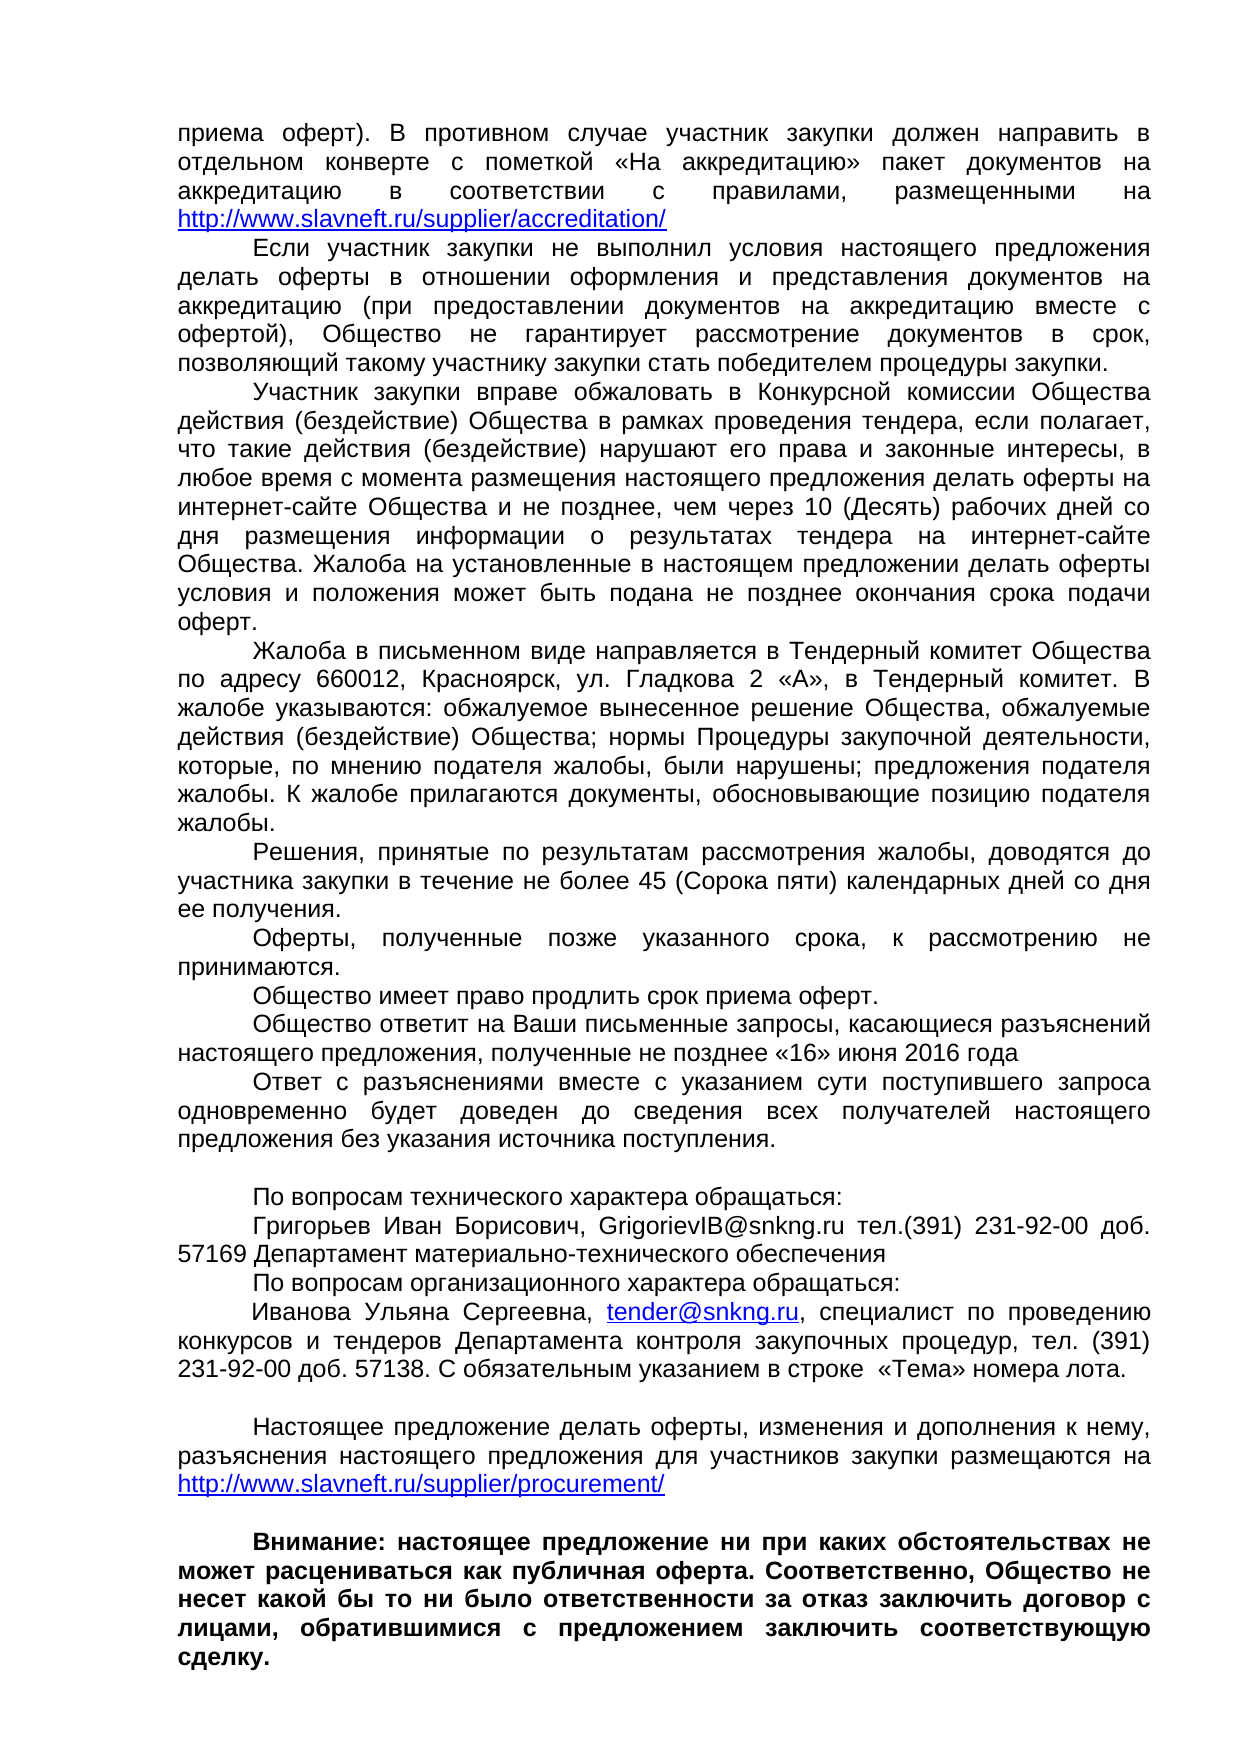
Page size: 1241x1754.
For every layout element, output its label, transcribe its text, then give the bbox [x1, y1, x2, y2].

text Общество ответит на Ваши письменные запросы, касающиеся разъяснений настоящего предложения, полученные не позднее «16» июня 2016 года [177, 1009, 1152, 1067]
text Настоящее предложение делать оферты, изменения и дополнения к нему, разъяснения настоящего предложения для участников закупки размещаются на http://www.slavneft.ru/supplier/procurement/ [177, 1412, 1152, 1498]
text Ответ с разъяснениями вместе с указанием сути поступившего запроса одновременно будет доведен до сведения всех получателей настоящего предложения без указания источника поступления. [177, 1067, 1152, 1153]
text Григорьев Иван Борисович, GrigorievIB@snkng.ru тел.(391) 231-92-00 доб. 57169 Департамент материально-технического обеспечения [177, 1211, 1152, 1268]
text Если участник закупки не выполнил условия настоящего предложения делать оферты в отношении оформления и представления документов на аккредитацию (при предоставлении документов на аккредитацию вместе с офертой), Общество не гарантирует рассмотрение документов в срок, позволяющий такому участнику закупки стать победителем процедуры закупки. [177, 233, 1152, 377]
text Жалоба в письменном виде направляется в Тендерный комитет Общества по адресу 660012, Красноярск, ул. Гладкова 2 «А», в Тендерный комитет. В жалобе указываются: обжалуемое вынесенное решение Общества, обжалуемые действия (бездействие) Общества; нормы Процедуры закупочной деятельности, которые, по мнению подателя жалобы, были нарушены; предложения подателя жалобы. К жалобе прилагаются документы, обосновывающие позицию подателя жалобы. [177, 636, 1152, 837]
text По вопросам организационного характера обращаться: [177, 1268, 1152, 1297]
text Внимание: настоящее предложение ни при каких обстоятельствах не может расцениваться как публичная оферта. Соответственно, Общество не несет какой бы то ни было ответственности за отказ заключить договор с лицами, обратившимися с предложением заключить соответствующую сделку. [177, 1527, 1152, 1671]
text Общество имеет право продлить срок приема оферт. [177, 981, 1152, 1009]
text Решения, принятые по результатам рассмотрения жалобы, доводятся до участника закупки в течение не более 45 (Сорока пяти) календарных дней со дня ее получения. [177, 837, 1152, 923]
text Иванова Ульяна Сергеевна, tender@snkng.ru, специалист по проведению конкурсов и тендеров Департамента контроля закупочных процедур, тел. (391) 231-92-00 доб. 57138. С обязательным указанием в строке «Тема» номера лота. [177, 1297, 1152, 1383]
text Оферты, полученные позже указанного срока, к рассмотрению не принимаются. [177, 923, 1152, 981]
text По вопросам технического характера обращаться: [177, 1182, 1152, 1211]
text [177, 118, 1152, 233]
text Участник закупки вправе обжаловать в Конкурсной комиссии Общества действия (бездействие) Общества в рамках проведения тендера, если полагает, что такие действия (бездействие) нарушают его права и законные интересы, в любое время с момента размещения настоящего предложения делать оферты на интернет-сайте Общества и не позднее, чем через 10 (Десять) рабочих дней со дня размещения информации о результатах тендера на интернет-сайте Общества. Жалоба на установленные в настоящем предложении делать оферты условия и положения может быть подана не позднее окончания срока подачи оферт. [177, 377, 1152, 636]
